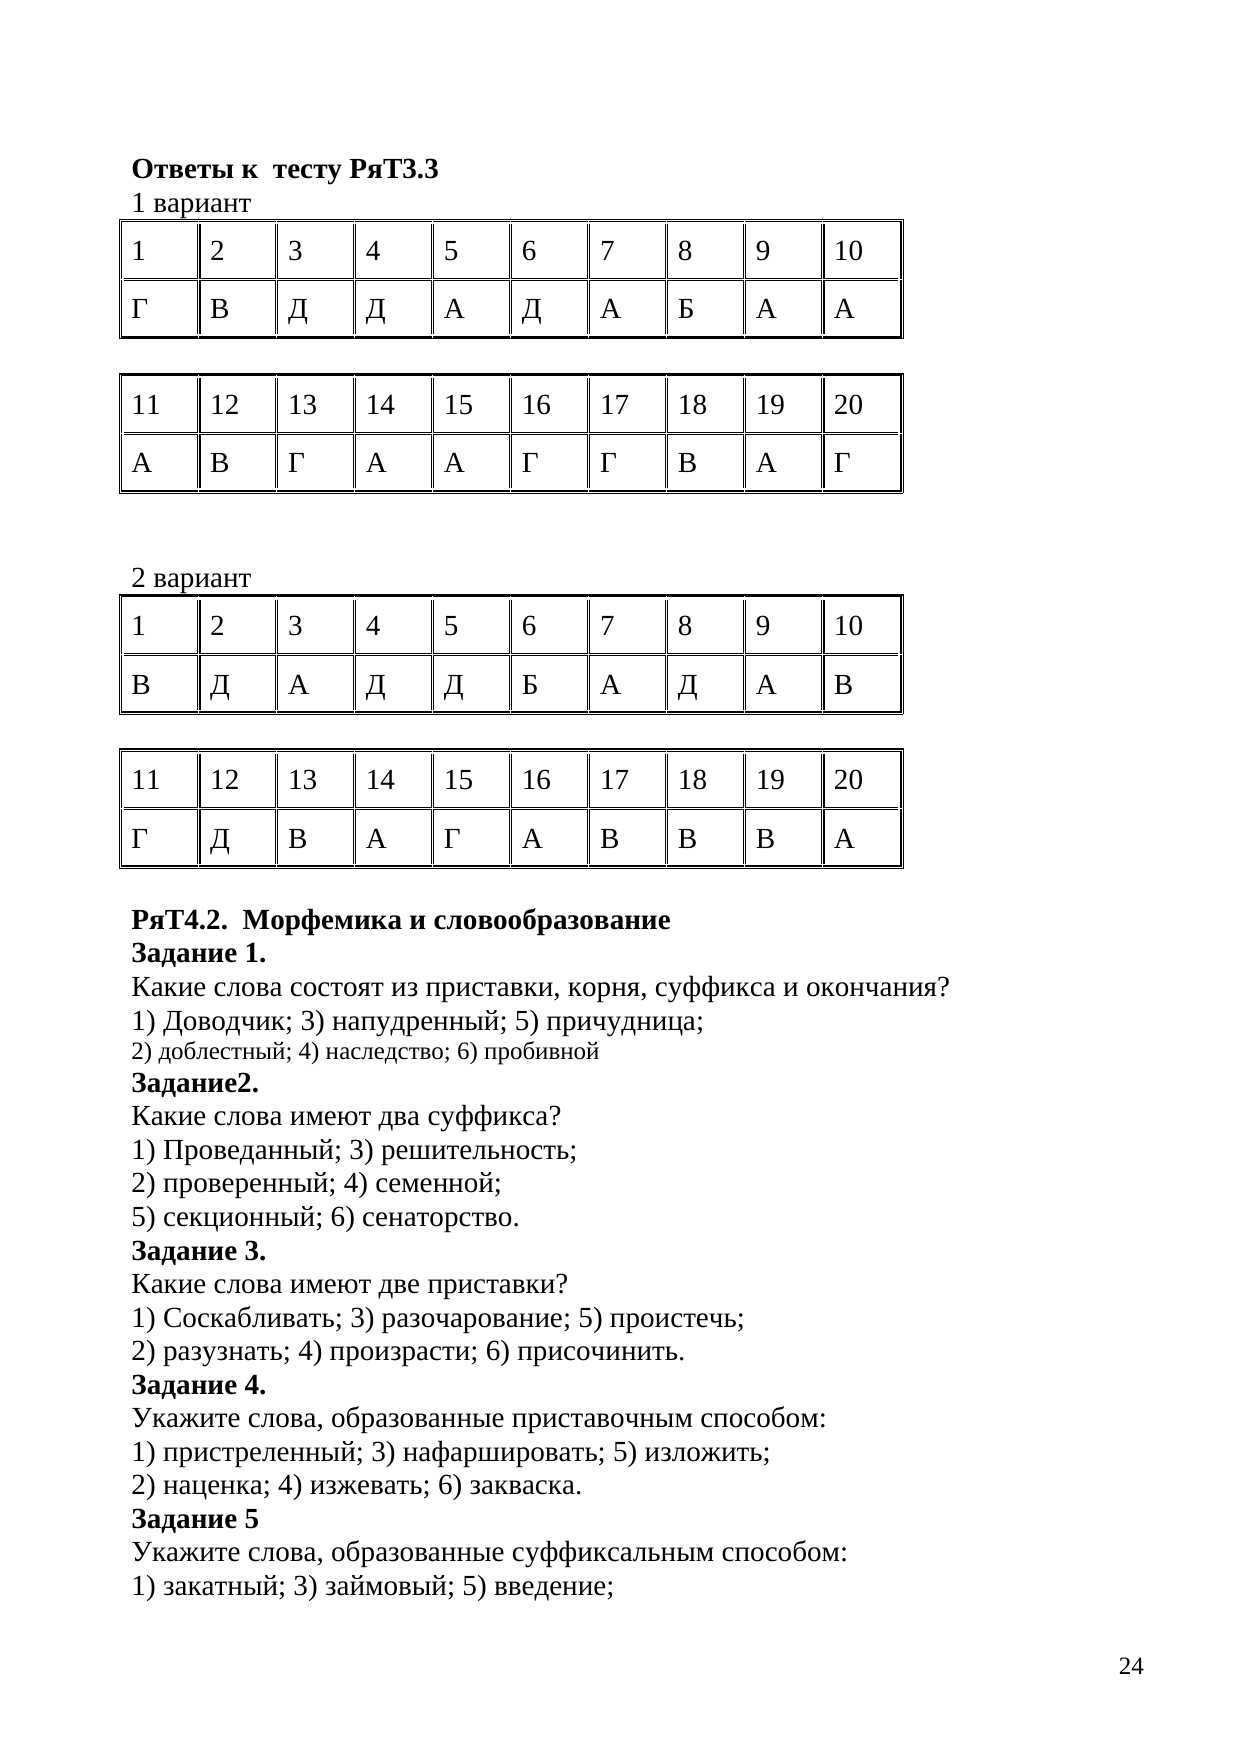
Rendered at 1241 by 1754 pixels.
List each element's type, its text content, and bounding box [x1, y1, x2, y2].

table_header 8 [667, 597, 745, 653]
table_cell А [589, 656, 667, 711]
table_header 18 [667, 752, 745, 807]
table_cell В [277, 810, 355, 865]
table_cell А [277, 656, 355, 711]
table_header 6 [511, 222, 589, 277]
text 1) пристреленный; 3) нафаршировать; 5) изложить; [131, 1434, 1144, 1467]
table_header 12 [199, 752, 277, 807]
table_cell Б [511, 656, 589, 711]
table_header 1 [120, 220, 199, 277]
table_cell Д [667, 656, 745, 711]
table_cell А [823, 278, 901, 336]
table_cell Г [511, 435, 589, 490]
table_cell Г [823, 431, 901, 490]
table_cell А [511, 810, 589, 865]
text 1 вариант [131, 185, 1144, 219]
table_header 13 [277, 376, 355, 431]
table_cell А [355, 810, 433, 865]
table_cell А [122, 431, 199, 490]
table_cell Д [433, 656, 511, 711]
table_header 11 [122, 750, 199, 807]
table_cell Д [277, 281, 355, 336]
text Задание 5 [131, 1501, 1144, 1534]
text Какие слова состоят из приставки, корня, суффикса и окончания? [131, 969, 1144, 1003]
text Укажите слова, образованные суффиксальным способом: [131, 1534, 1144, 1568]
table_header 9 [745, 220, 823, 277]
table_cell Д [355, 656, 433, 711]
table_header 19 [745, 375, 823, 431]
text 2) доблестный; 4) наследство; 6) пробивной [131, 1036, 1144, 1065]
table_header 16 [511, 376, 589, 431]
text Укажите слова, образованные приставочным способом: [131, 1400, 1144, 1434]
table_header 17 [589, 376, 667, 431]
table_cell А [589, 281, 667, 336]
table_header 6 [511, 597, 589, 653]
table_cell В [667, 810, 745, 865]
subtitle Задание 4. [131, 1367, 1144, 1400]
text Ответы к тесту РяТ3.3 [131, 152, 1144, 185]
table_cell А [823, 807, 902, 865]
table_cell А [433, 435, 511, 490]
table_cell А [355, 435, 433, 490]
table_cell В [199, 281, 277, 336]
text Какие слова имеют два суффикса? [131, 1098, 1144, 1132]
text 1) Доводчик; 3) напудренный; 5) причудница; [131, 1003, 1144, 1036]
text Задание 3. [131, 1233, 1144, 1266]
table_header 7 [589, 222, 667, 277]
table_header 11 [122, 375, 199, 431]
table_header 5 [433, 222, 511, 277]
table_cell В [823, 653, 902, 711]
table_header 14 [355, 752, 433, 807]
text 1) Соскабливать; 3) разочарование; 5) проистечь; [131, 1300, 1144, 1333]
table_cell А [745, 278, 823, 336]
table_cell А [433, 281, 511, 336]
table_cell Д [355, 281, 433, 336]
text 2) проверенный; 4) семенной; [131, 1166, 1144, 1199]
table_header 3 [277, 222, 355, 277]
text 1) закатный; 3) займовый; 5) введение; [131, 1568, 1144, 1602]
text 2) наценка; 4) изжевать; 6) закваска. [131, 1467, 1144, 1501]
table_cell В [589, 810, 667, 865]
table_header 7 [589, 597, 667, 653]
table_header 19 [745, 750, 823, 807]
table_cell Д [511, 281, 589, 336]
text Задание 1. [131, 936, 1144, 969]
table_cell Д [199, 810, 277, 865]
table_header 9 [745, 596, 823, 653]
table_header 8 [667, 222, 745, 277]
table_cell Г [120, 807, 199, 865]
text 2 вариант [131, 560, 1144, 594]
text 1) Проведанный; 3) решительность; [131, 1132, 1144, 1166]
table_header 2 [199, 597, 277, 653]
table_cell В [120, 653, 199, 711]
table_header 17 [589, 752, 667, 807]
table_cell А [745, 653, 823, 711]
table_cell Г [589, 435, 667, 490]
table_header 1 [122, 596, 199, 653]
text 5) секционный; 6) сенаторство. [131, 1199, 1144, 1233]
table_cell Д [199, 656, 277, 711]
table_cell Г [433, 810, 511, 865]
table_header 5 [433, 597, 511, 653]
table_header 20 [823, 752, 900, 807]
table_header 15 [433, 376, 511, 431]
table_header 4 [355, 222, 433, 277]
table_header 2 [199, 222, 277, 277]
table_cell В [745, 807, 823, 865]
table_cell Г [277, 435, 355, 490]
table_header 16 [511, 752, 589, 807]
table_header 14 [355, 376, 433, 431]
table_header 10 [823, 597, 900, 653]
table_cell В [199, 435, 277, 490]
table_header 4 [355, 597, 433, 653]
text Задание2. [131, 1065, 1144, 1098]
text 2) разузнать; 4) произрасти; 6) присочинить. [131, 1333, 1144, 1367]
table_cell Б [667, 281, 745, 336]
table_header 15 [433, 752, 511, 807]
table_header 20 [823, 376, 900, 431]
table_cell А [745, 431, 823, 490]
text Какие слова имеют две приставки? [131, 1266, 1144, 1300]
table_header 13 [277, 752, 355, 807]
table_header 10 [823, 222, 900, 277]
table_cell В [667, 435, 745, 490]
table_header 18 [667, 376, 745, 431]
table_cell Г [122, 278, 199, 336]
table_header 12 [199, 376, 277, 431]
subtitle РяТ4.2. Морфемика и словообразование [131, 902, 1144, 936]
table_header 3 [277, 597, 355, 653]
